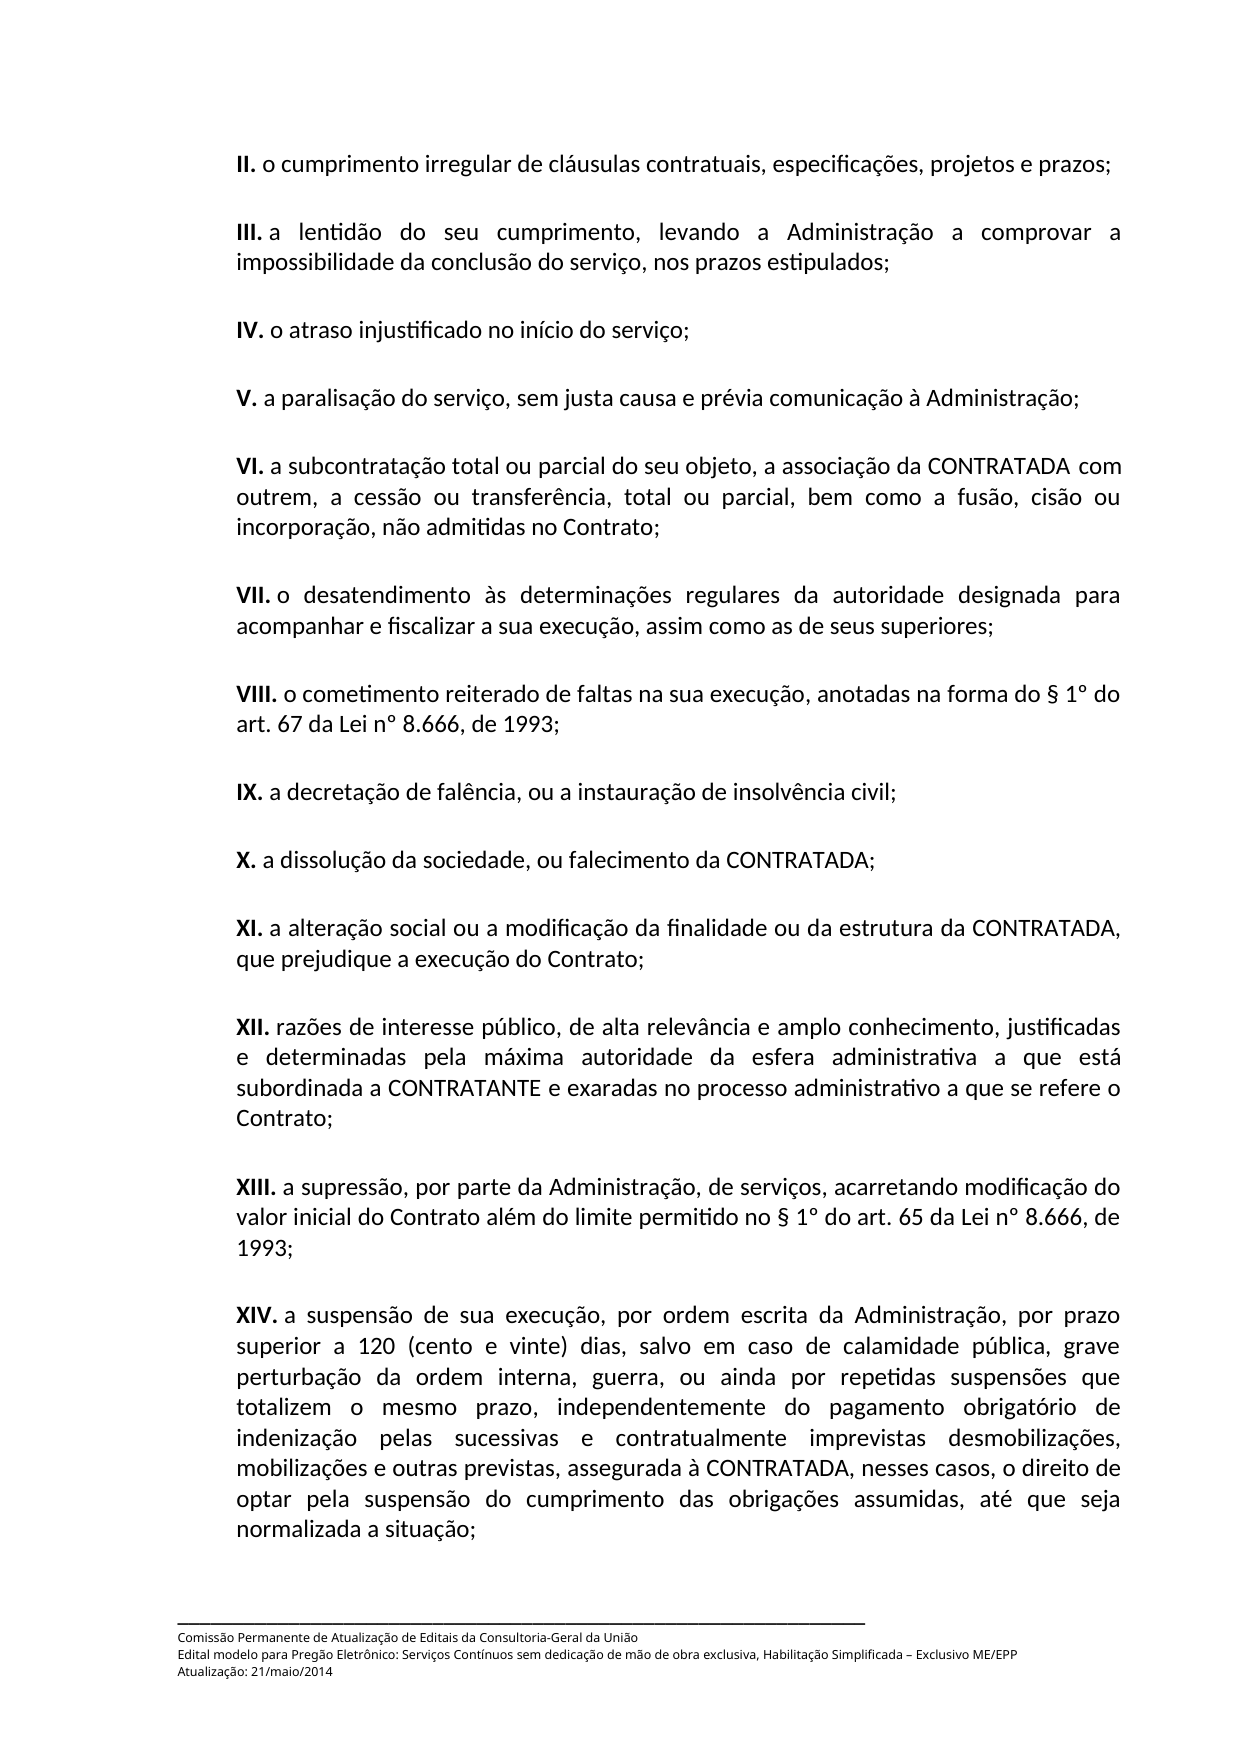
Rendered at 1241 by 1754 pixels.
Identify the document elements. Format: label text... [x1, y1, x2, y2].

list a suspensão de sua execução, por ordem escrita da Administração, por prazo superior a 120 (cento e vinte) dias, salvo em caso de calamidade pública, grave perturbação da ordem interna, guerra, ou ainda por repetidas suspensões que totalizem o mesmo prazo, independentemente do pagamento obrigatório de indenização pelas sucessivas e contratualmente imprevistas desmobilizações, mobilizações e outras previstas, assegurada à CONTRATADA, nesses casos, o direito de optar pela suspensão do cumprimento das obrigações assumidas, até que seja normalizada a situação; [236, 1300, 1122, 1544]
list o cumprimento irregular de cláusulas contratuais, especificações, projetos e prazos; [236, 148, 1122, 178]
list razões de interesse público, de alta relevância e amplo conhecimento, justificadas e determinadas pela máxima autoridade da esfera administrativa a que está subordinada a CONTRATANTE e exaradas no processo administrativo a que se refere o Contrato; [236, 1011, 1122, 1133]
list a supressão, por parte da Administração, de serviços, acarretando modificação do valor inicial do Contrato além do limite permitido no § 1º do art. 65 da Lei nº 8.666, de 1993; [236, 1171, 1122, 1262]
list a subcontratação total ou parcial do seu objeto, a associação da CONTRATADA com outrem, a cessão ou transferência, total ou parcial, bem como a fusão, cisão ou incorporação, não admitidas no Contrato; [236, 450, 1122, 542]
list a lentidão do seu cumprimento, levando a Administração a comprovar a impossibilidade da conclusão do serviço, nos prazos estipulados; [236, 216, 1122, 277]
list o cometimento reiterado de faltas na sua execução, anotadas na forma do § 1º do art. 67 da Lei nº 8.666, de 1993; [236, 678, 1122, 739]
list a alteração social ou a modificação da finalidade ou da estrutura da CONTRATADA, que prejudique a execução do Contrato; [236, 912, 1122, 973]
list a decretação de falência, ou a instauração de insolvência civil; [236, 776, 1122, 807]
list a dissolução da sociedade, ou falecimento da CONTRATADA; [236, 844, 1122, 875]
list a paralisação do serviço, sem justa causa e prévia comunicação à Administração; [236, 382, 1122, 413]
list o atraso injustificado no início do serviço; [236, 314, 1122, 345]
list o desatendimento às determinações regulares da autoridade designada para acompanhar e fiscalizar a sua execução, assim como as de seus superiores; [236, 579, 1122, 640]
